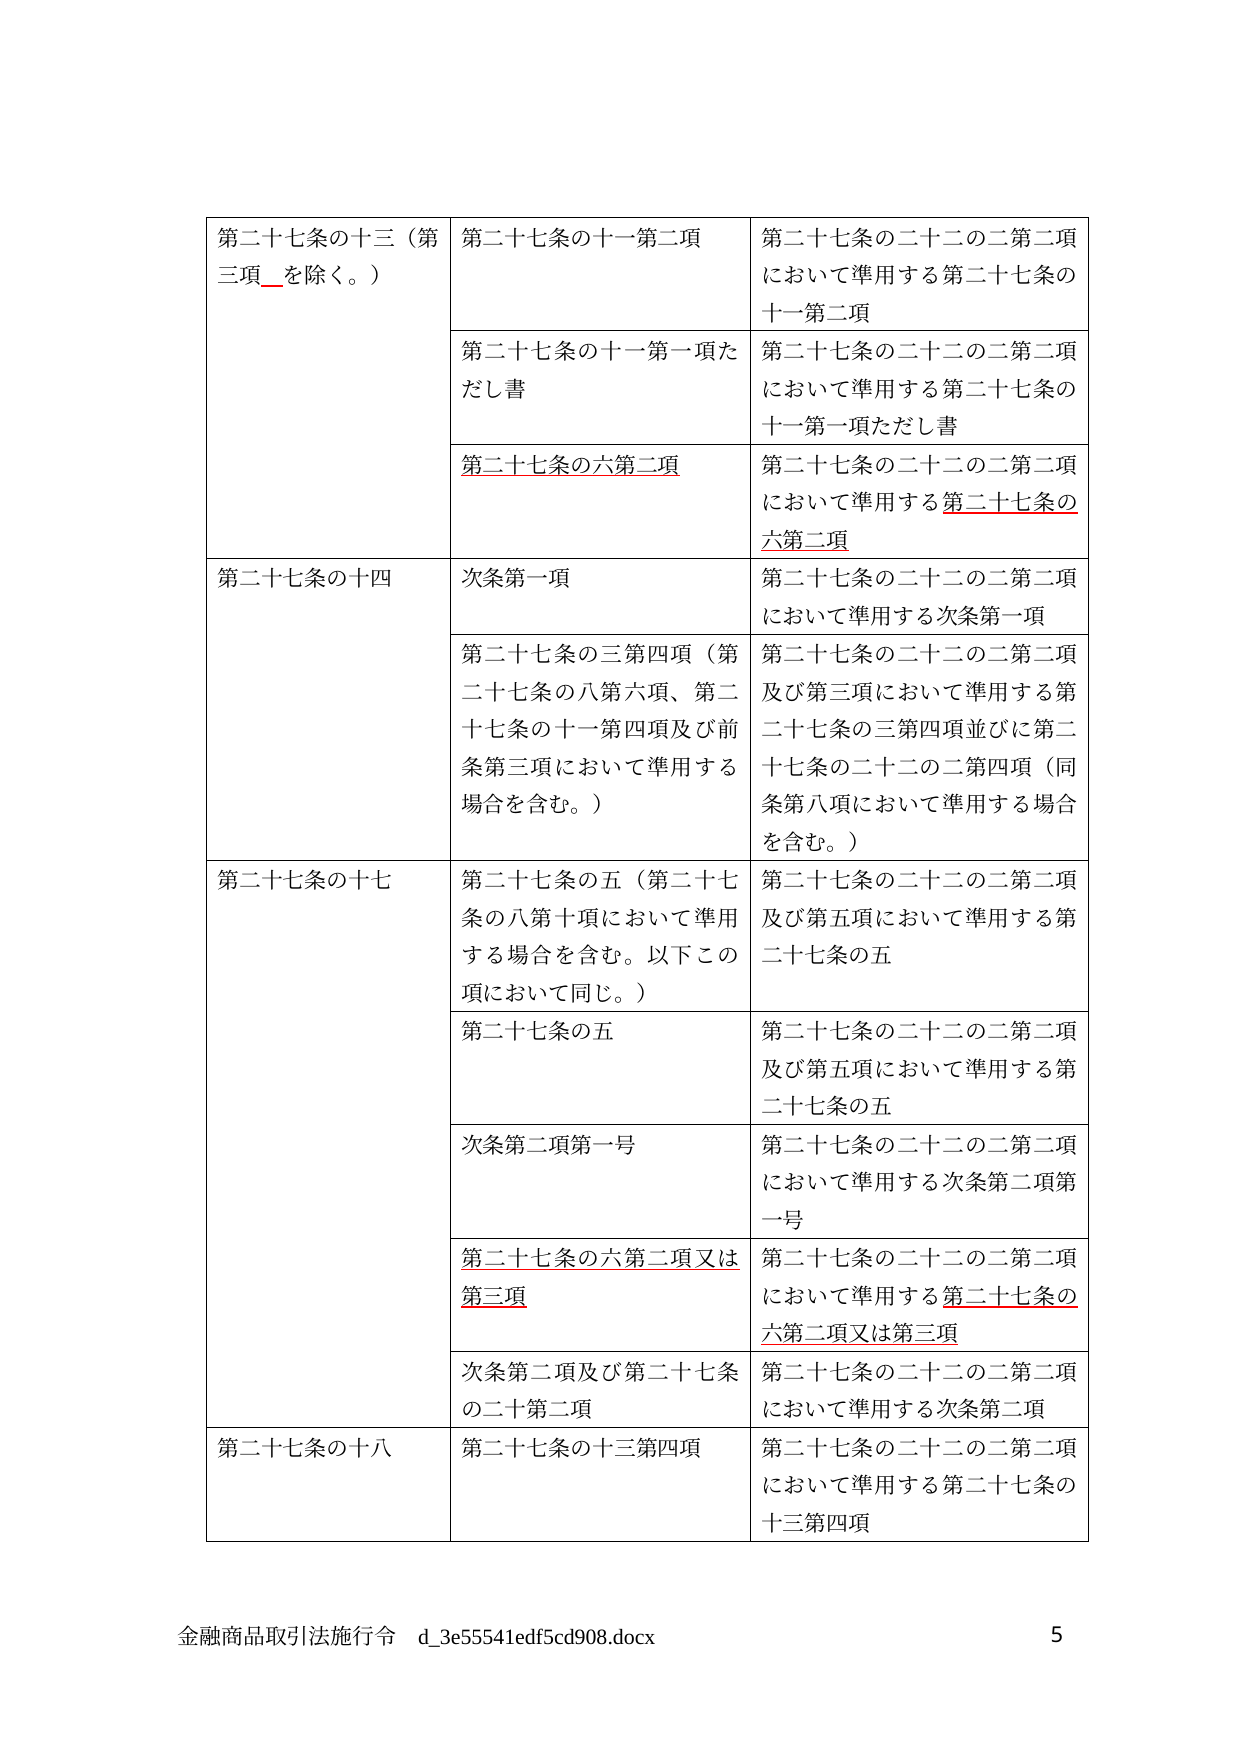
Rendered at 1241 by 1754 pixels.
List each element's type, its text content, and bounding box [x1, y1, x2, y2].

table_cell 第二十七条の二十二の二第二項において準用する第二十七条の十一第一項ただし書 [751, 331, 1088, 444]
table_cell 第二十七条の二十二の二第二項において準用する次条第二項第一号 [751, 1125, 1088, 1238]
table_cell 第二十七条の五（第二十七条の八第十項において準用する場合を含む。以下この項において同じ。） [451, 861, 750, 1011]
table_cell 第二十七条の五 [451, 1012, 750, 1124]
table_cell 第二十七条の十三（第三項 を除く。） [207, 218, 450, 557]
table_cell 第二十七条の十七 [207, 861, 450, 1427]
table_cell 第二十七条の二十二の二第二項において準用する第二十七条の十三第四項 [751, 1428, 1088, 1541]
table_cell 第二十七条の二十二の二第二項において準用する次条第二項 [751, 1352, 1088, 1427]
table_cell 第二十七条の十八 [207, 1428, 450, 1541]
table_cell 第二十七条の二十二の二第二項において準用する第二十七条の六第二項 [751, 445, 1088, 557]
table_cell 次条第二項第一号 [451, 1125, 750, 1238]
table_cell 第二十七条の二十二の二第二項において準用する第二十七条の十一第二項 [751, 218, 1088, 330]
table_cell 第二十七条の六第二項 [451, 445, 750, 557]
table_cell 第二十七条の十一第二項 [451, 218, 750, 330]
table_cell 第二十七条の二十二の二第二項及び第三項において準用する第二十七条の三第四項並びに第二十七条の二十二の二第四項（同条第八項において準用する場合を含む。） [751, 635, 1088, 859]
table_cell 第二十七条の二十二の二第二項及び第五項において準用する第二十七条の五 [751, 861, 1088, 1011]
table_cell 第二十七条の十四 [207, 559, 450, 859]
table_cell 第二十七条の二十二の二第二項において準用する次条第一項 [751, 559, 1088, 633]
table_cell 次条第一項 [451, 559, 750, 633]
table_cell 次条第二項及び第二十七条の二十第二項 [451, 1352, 750, 1427]
table_cell 第二十七条の二十二の二第二項及び第五項において準用する第二十七条の五 [751, 1012, 1088, 1124]
table_cell 第二十七条の六第二項又は第三項 [451, 1239, 750, 1351]
table_cell 第二十七条の十一第一項ただし書 [451, 331, 750, 444]
table_cell 第二十七条の三第四項（第二十七条の八第六項、第二十七条の十一第四項及び前条第三項において準用する場合を含む。） [451, 635, 750, 859]
table_cell 第二十七条の二十二の二第二項において準用する第二十七条の六第二項又は第三項 [751, 1239, 1088, 1351]
table_cell 第二十七条の十三第四項 [451, 1428, 750, 1541]
